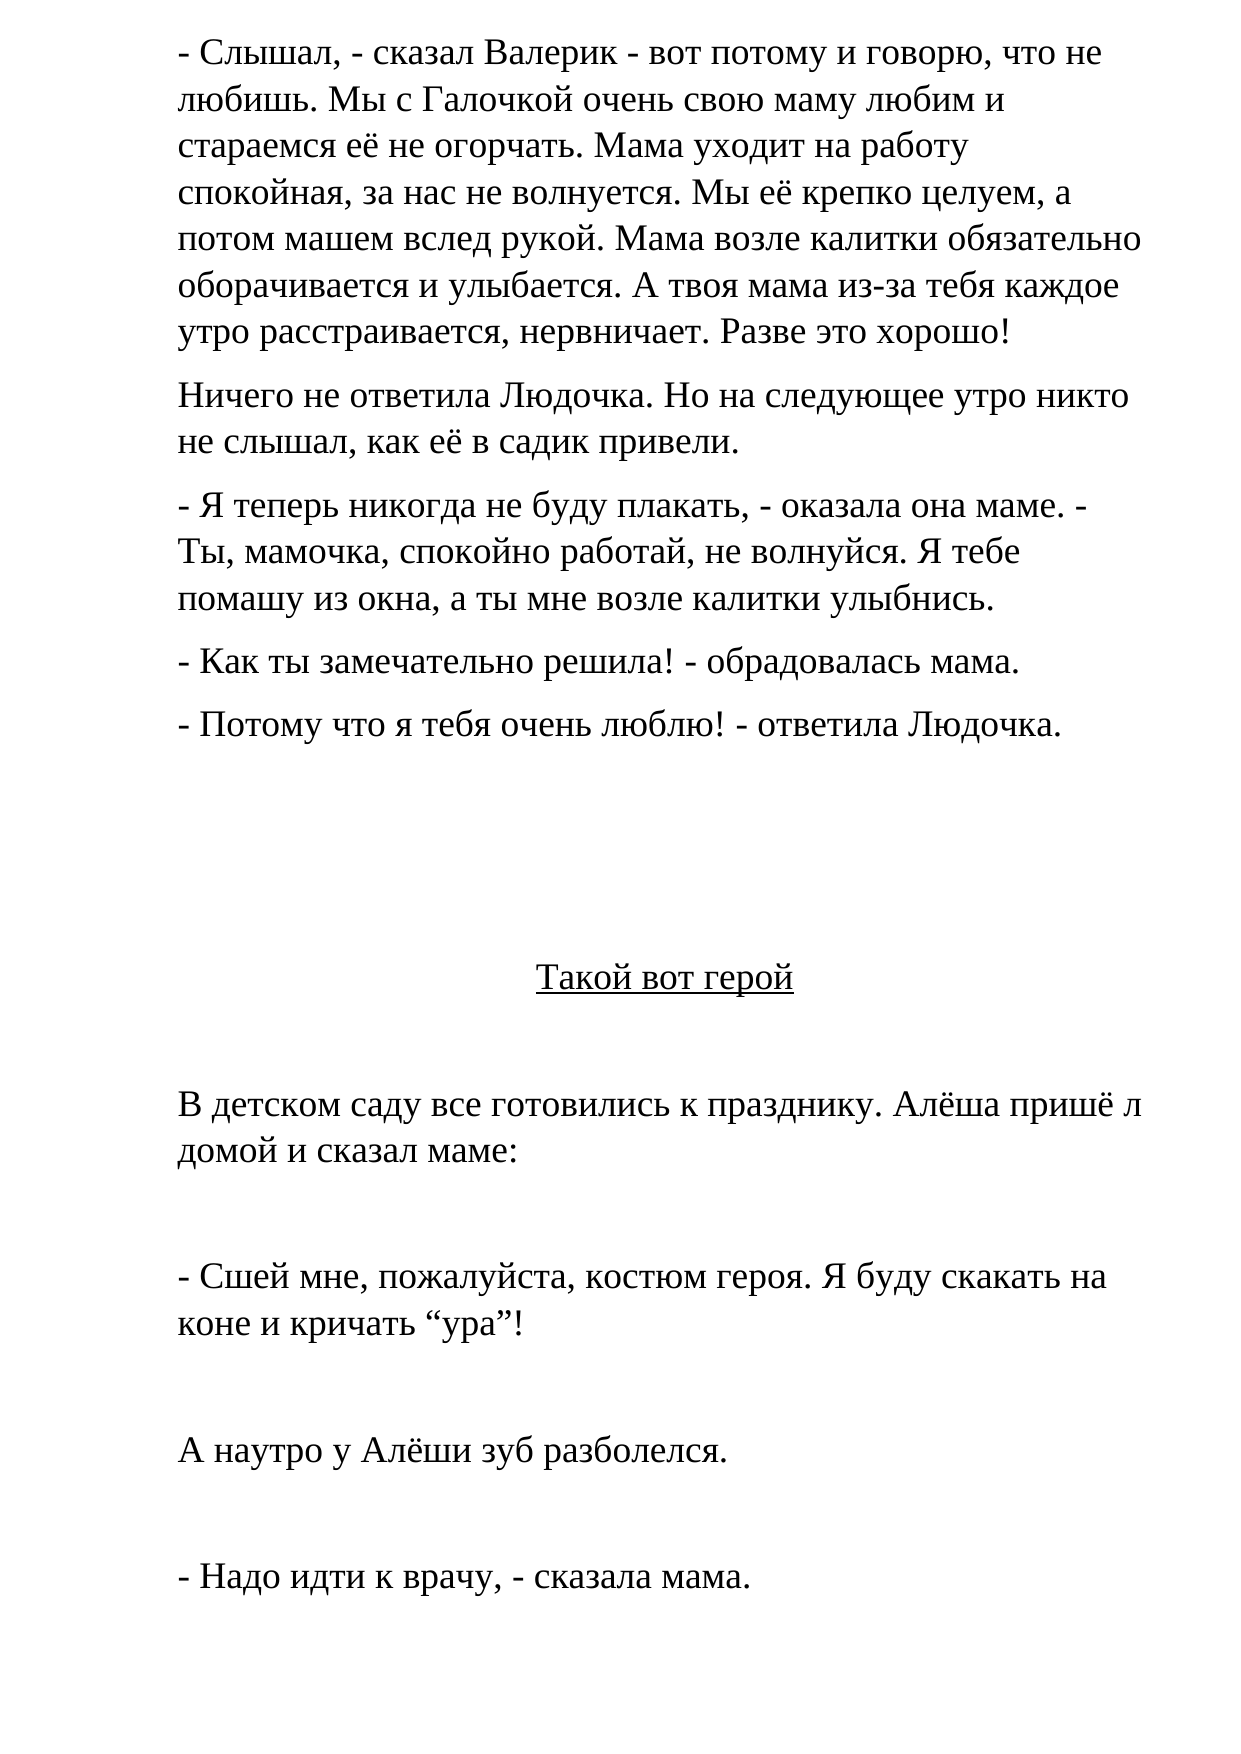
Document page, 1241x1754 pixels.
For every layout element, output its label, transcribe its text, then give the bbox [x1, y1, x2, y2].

text - Как ты замечательно решила! - обрадовалась мама. [177, 638, 1152, 681]
text - Надо идти к врачу, - сказала мама. [177, 1553, 1152, 1597]
text - Потому что я тебя очень люблю! - ответила Людочка. [177, 702, 1152, 745]
text - Слышал, - сказал Валерик - вот потому и говорю, что не любишь. Мы с Галочкой очень свою маму любим и стараемся её не огорчать. Мама уходит на работу спокойная, за нас не волнуется. Мы её крепко целуем, а потом машем вслед рукой. Мама возле калитки обязательно оборачивается и улыбается. А твоя мама из-за тебя каждое утро расстраивается, нервничает. Разве это хорошо! [177, 29, 1152, 352]
text - Сшей мне, пожалуйста, костюм героя. Я буду скакать на коне и кричать “ура”! [177, 1254, 1152, 1344]
text - Я теперь никогда не буду плакать, - оказала она маме. - Ты, мамочка, спокойно работай, не волнуйся. Я тебе помашу из окна, а ты мне возле калитки улыбнись. [177, 482, 1152, 618]
text А наутро у Алёши зуб разболелся. [177, 1427, 1152, 1470]
text Ничего не ответила Людочка. Но на следующее утро никто не слышал, как её в садик привели. [177, 372, 1152, 462]
text Такой вот герой [177, 954, 1152, 998]
text В детском саду все готовились к празднику. Алёша пришё л домой и сказал маме: [177, 1081, 1152, 1171]
